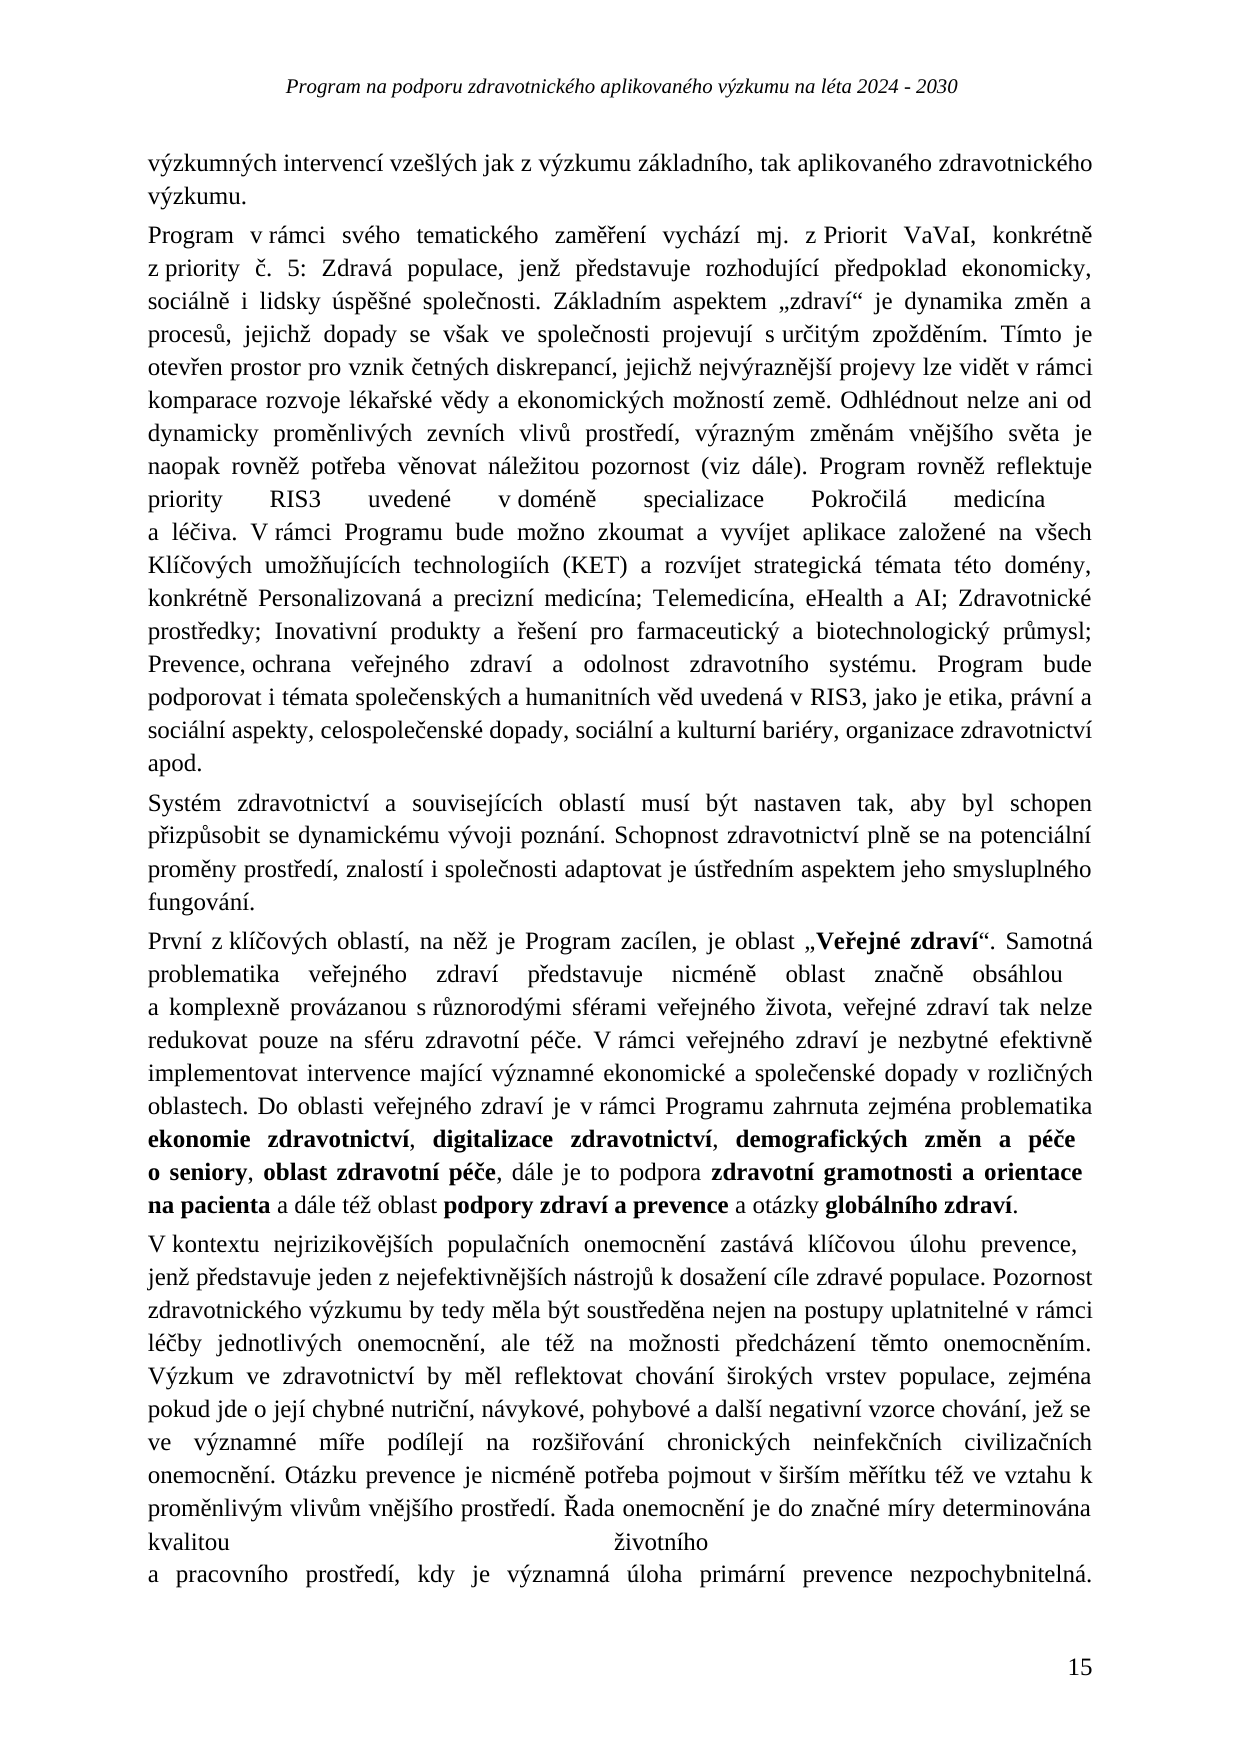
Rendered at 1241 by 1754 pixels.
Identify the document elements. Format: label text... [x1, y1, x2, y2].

text Program v rámci svého tematického zaměření vychází mj. z Priorit VaVaI, konkrétně z priority č. 5: Zdravá populace, jenž představuje rozhodující předpoklad ekonomicky, sociálně i lidsky úspěšné společnosti. Základním aspektem „zdraví“ je dynamika změn a procesů, jejichž dopady se však ve společnosti projevují s určitým zpožděním. Tímto je otevřen prostor pro vznik četných diskrepancí, jejichž nejvýraznější projevy lze vidět v rámci komparace rozvoje lékařské vědy a ekonomických možností země. Odhlédnout nelze ani od dynamicky proměnlivých zevních vlivů prostředí, výrazným změnám vnějšího světa je naopak rovněž potřeba věnovat náležitou pozornost (viz dále). Program rovněž reflektuje priority RIS3 uvedené v doméně specializace Pokročilá medicína a léčiva. V rámci Programu bude možno zkoumat a vyvíjet aplikace založené na všech Klíčových umožňujících technologiích (KET) a rozvíjet strategická témata této domény, konkrétně Personalizovaná a precizní medicína; Telemedicína, eHealth a AI; Zdravotnické prostředky; Inovativní produkty a řešení pro farmaceutický a biotechnologický průmysl; Prevence, ochrana veřejného zdraví a odolnost zdravotního systému. Program bude podporovat i témata společenských a humanitních věd uvedená v RIS3, jako je etika, právní a sociální aspekty, celospolečenské dopady, sociální a kulturní bariéry, organizace zdravotnictví apod. [148, 220, 1093, 777]
text Systém zdravotnictví a souvisejících oblastí musí být nastaven tak, aby byl schopen přizpůsobit se dynamickému vývoji poznání. Schopnost zdravotnictví plně se na potenciální proměny prostředí, znalostí i společnosti adaptovat je ústředním aspektem jeho smysluplného fungování. [148, 788, 1093, 915]
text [148, 1229, 1093, 1588]
text První z klíčových oblastí, na něž je Program zacílen, je oblast „Veřejné zdraví“. Samotná problematika veřejného zdraví představuje nicméně oblast značně obsáhlou a komplexně provázanou s různorodými sférami veřejného života, veřejné zdraví tak nelze redukovat pouze na sféru zdravotní péče. V rámci veřejného zdraví je nezbytné efektivně implementovat intervence mající významné ekonomické a společenské dopady v rozličných oblastech. Do oblasti veřejného zdraví je v rámci Programu zahrnuta zejména problematika ekonomie zdravotnictví, digitalizace zdravotnictví, demografických změn a péče o seniory, oblast zdravotní péče, dále je to podpora zdravotní gramotnosti a orientace na pacienta a dále též oblast podpory zdraví a prevence a otázky globálního zdraví. [148, 926, 1093, 1219]
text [148, 148, 1093, 209]
